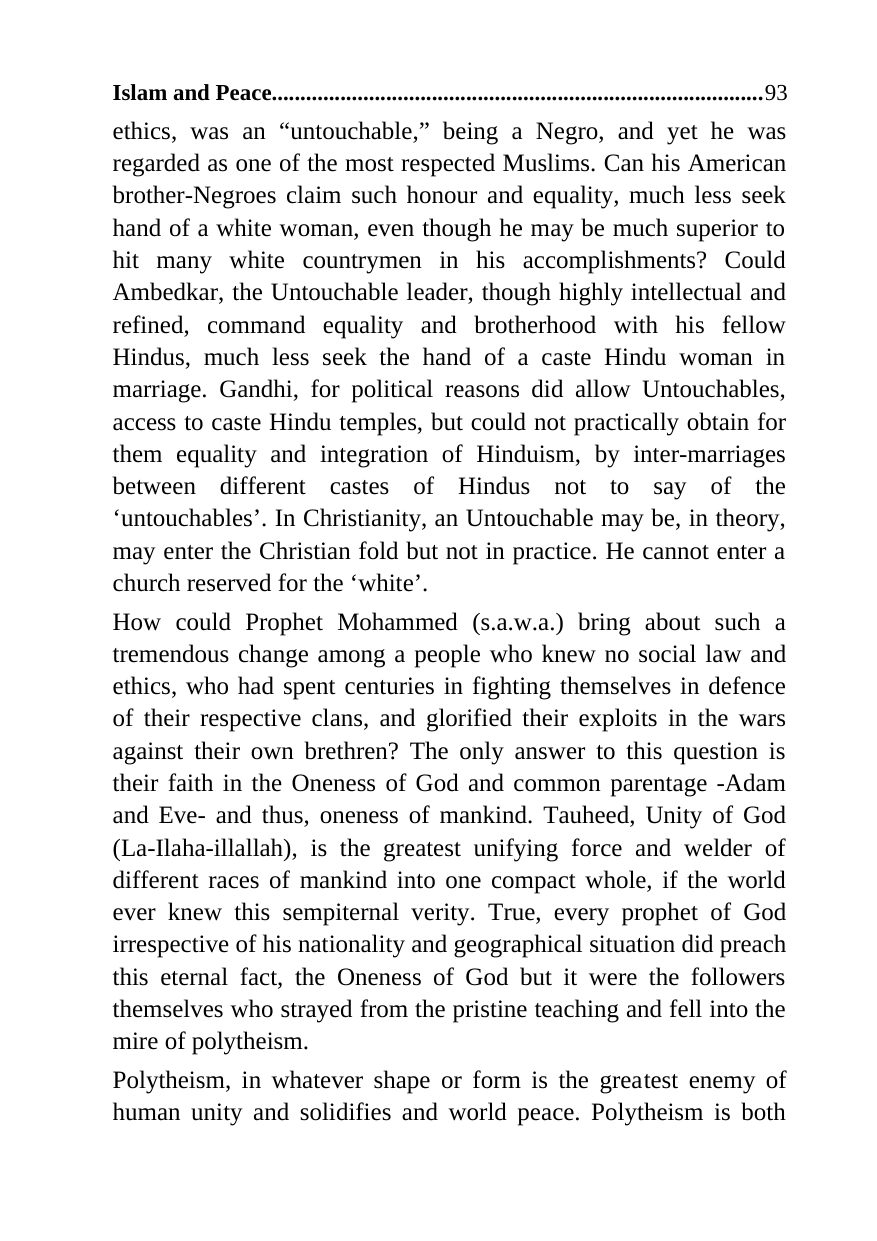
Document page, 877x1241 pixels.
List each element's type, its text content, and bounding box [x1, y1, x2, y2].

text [112, 113, 787, 598]
text How could Prophet Mohammed (s.a.w.a.) bring about such a tremendous change among a people who knew no social law and ethics, who had spent centuries in fighting themselves in defence of their respective clans, and glorified their exploits in the wars against their own brethren? The only answer to this question is their faith in the Oneness of God and common parentage -Adam and Eve- and thus, oneness of mankind. Tauheed, Unity of God (La-Ilaha-illallah), is the greatest unifying force and welder of different races of mankind into one compact whole, if the world ever knew this sempiternal verity. True, every prophet of God irrespective of his nationality and geographical situation did preach this eternal fact, the Oneness of God but it were the followers themselves who strayed from the pristine teaching and fell into the mire of polytheism. [112, 604, 787, 1056]
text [112, 1062, 787, 1127]
